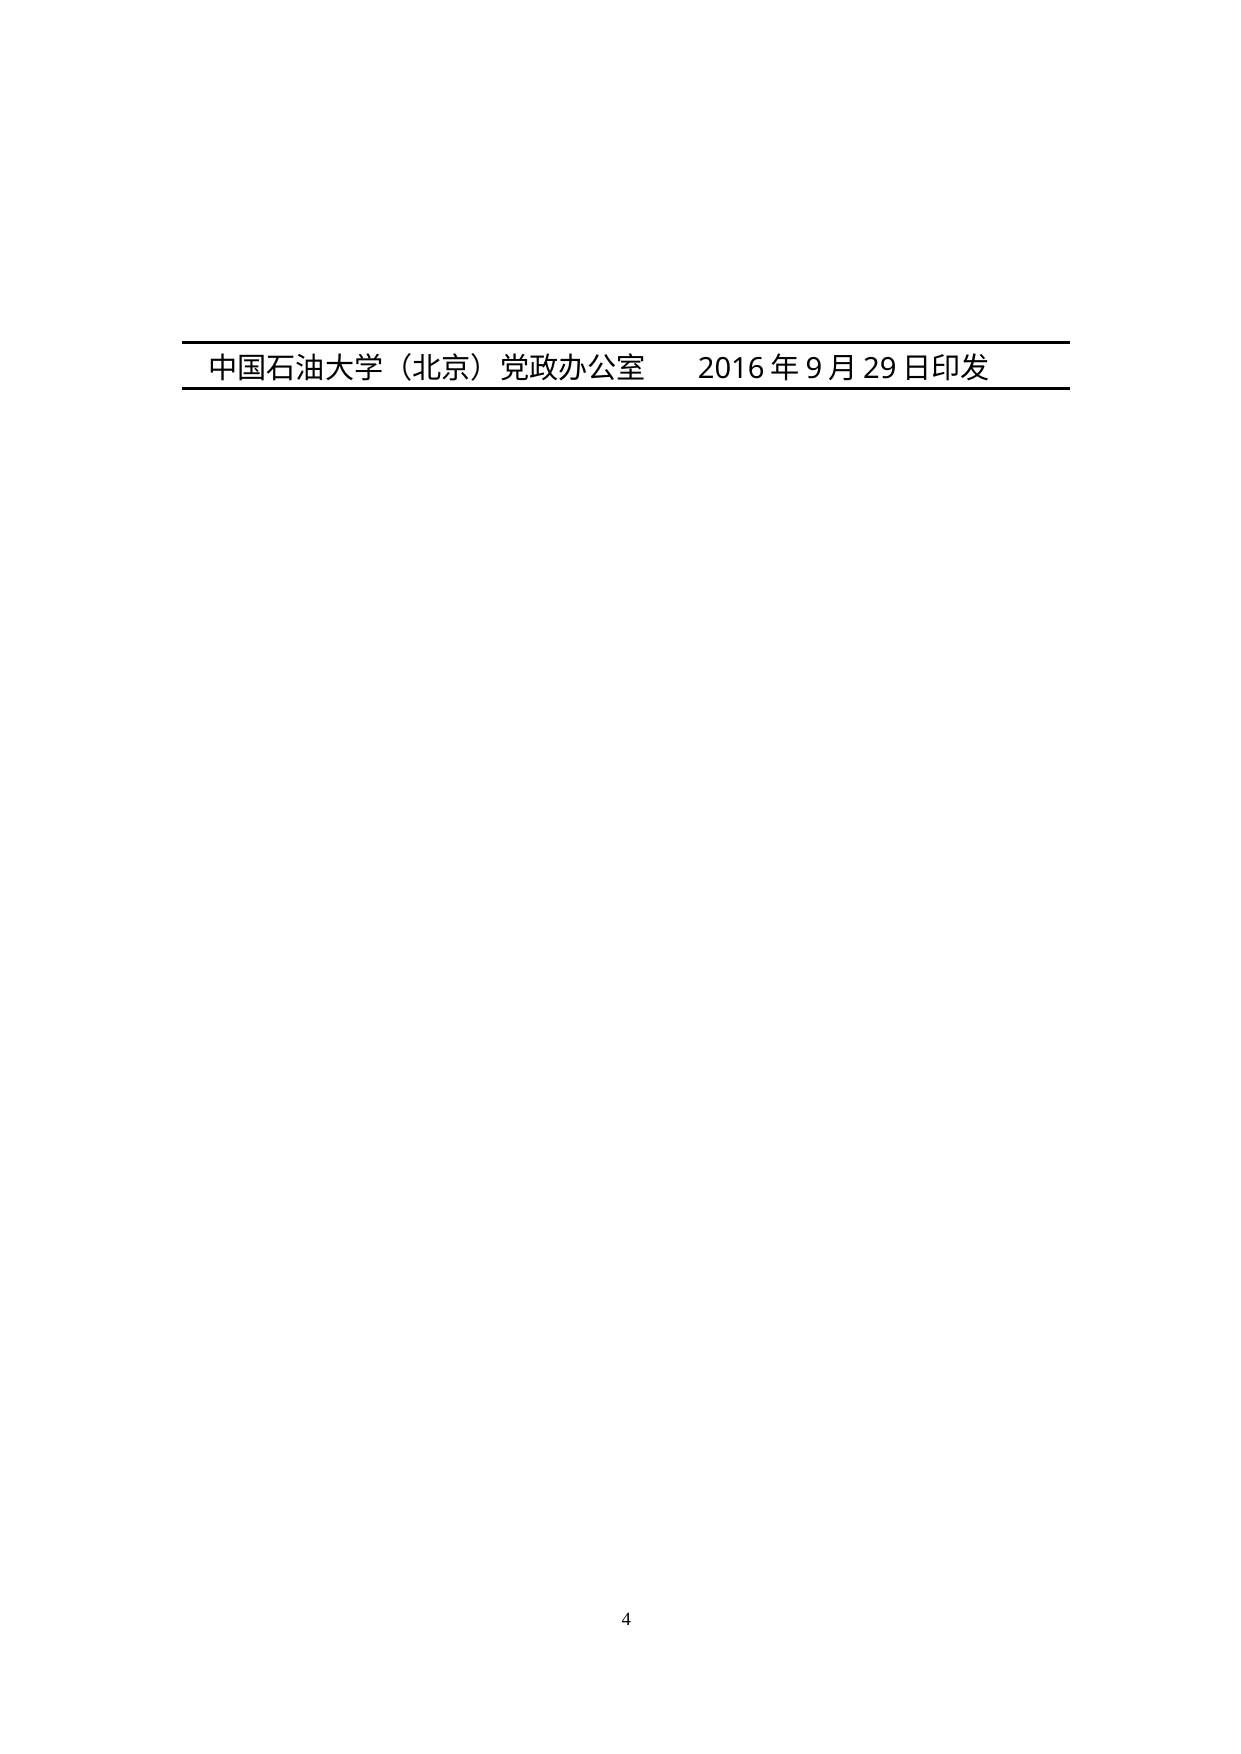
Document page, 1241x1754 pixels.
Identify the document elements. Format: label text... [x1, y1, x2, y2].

table_header 中国石油大学（北京）党政办公室 2016年9月29日印发 [182, 344, 1070, 387]
